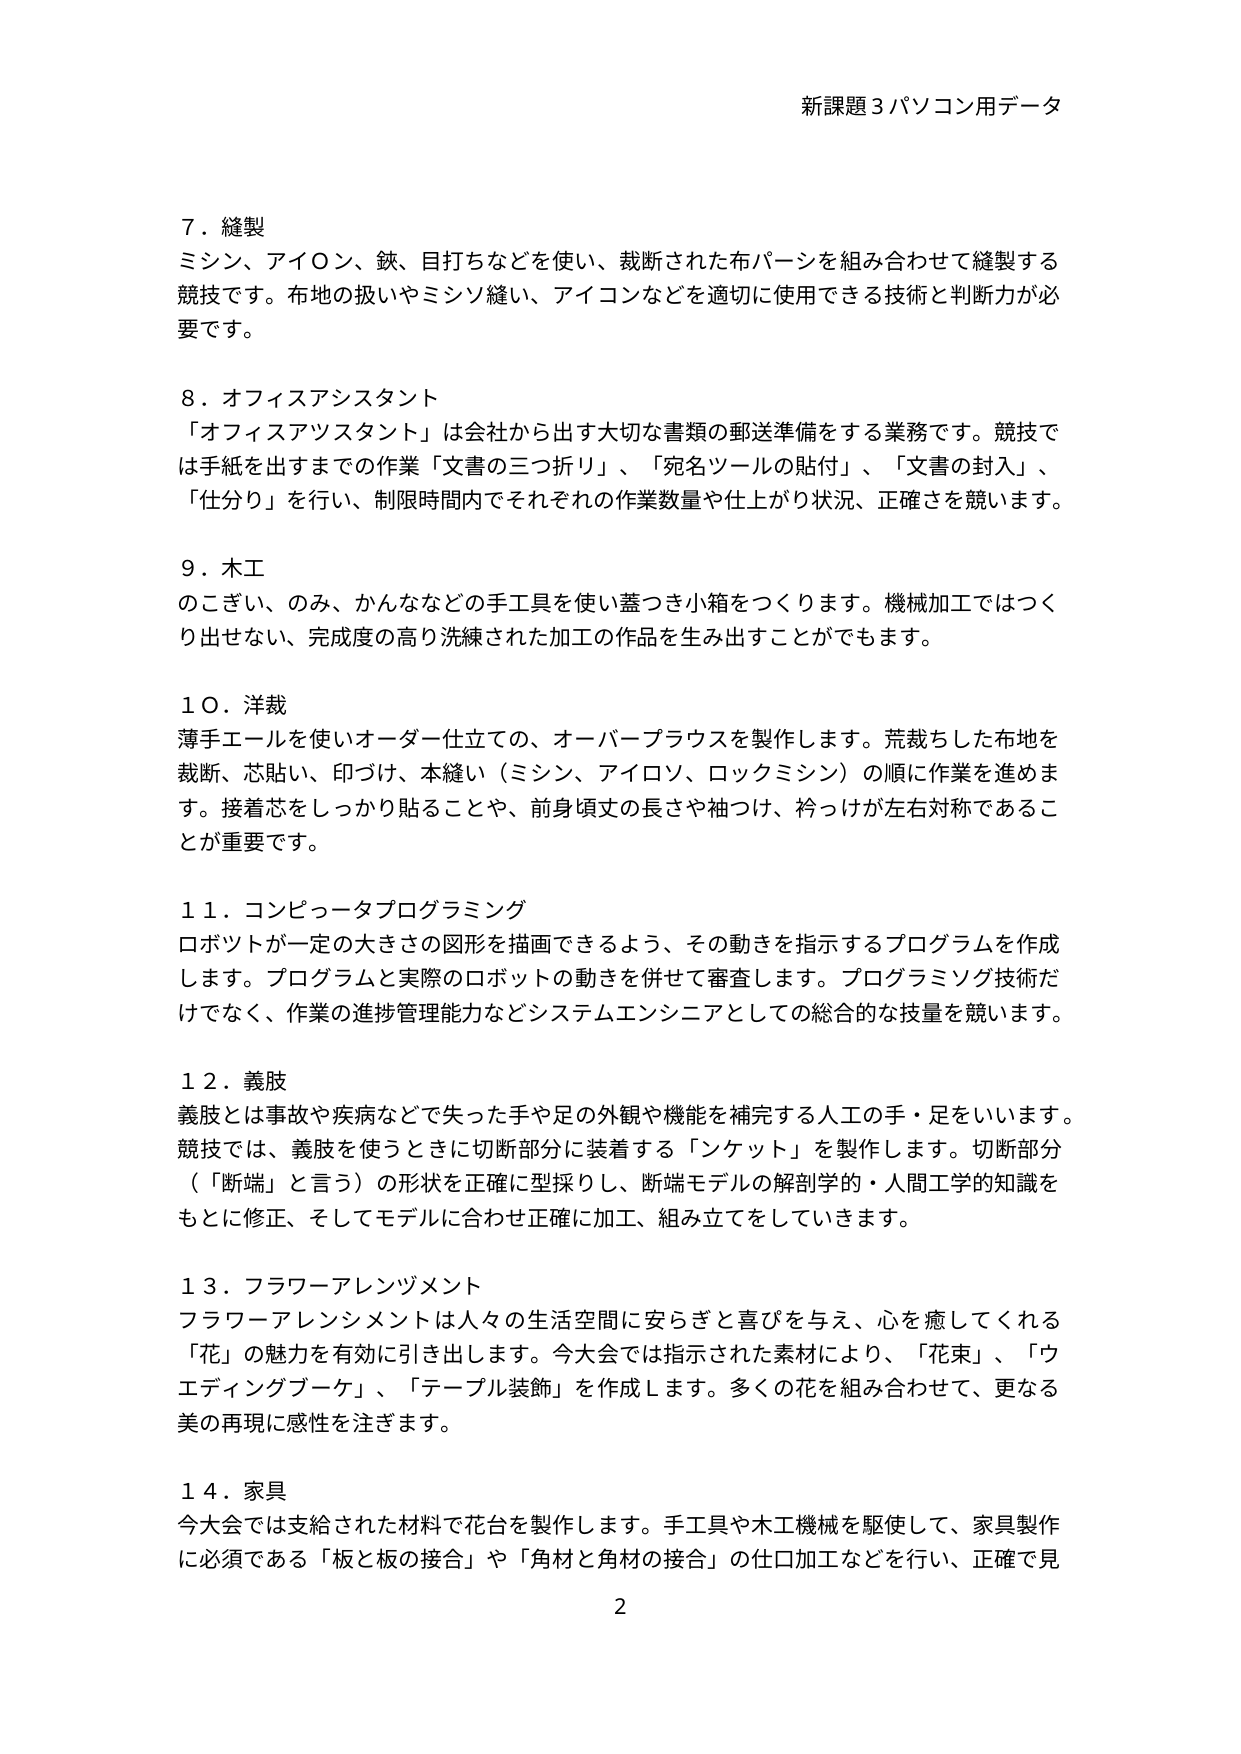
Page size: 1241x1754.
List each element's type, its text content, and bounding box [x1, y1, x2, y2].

text １２．義肢 [177, 1063, 1063, 1097]
text ９．木工 [177, 550, 1063, 584]
text ８．オフィスアシスタント [177, 379, 1063, 413]
text 義肢とは事故や疾病などで失った手や足の外観や機能を補完する人工の手・足をいいます。競技では、義肢を使うときに切断部分に装着する「ンケット」を製作します。切断部分（「断端」と言う）の形状を正確に型採りし、断端モデルの解剖学的・人間工学的知識をもとに修正、そしてモデルに合わせ正確に加工、組み立てをしていきます。 [177, 1097, 1063, 1233]
text フラワーアレンシメントは人々の生活空間に安らぎと喜ぴを与え、心を癒してくれる「花」の魅力を有効に引き出します。今大会では指示された素材により、「花束」、「ウエディングブーケ」、「テープル装飾」を作成Ｌます。多くの花を組み合わせて、更なる美の再現に感性を注ぎます。 [177, 1302, 1063, 1438]
text 「オフィスアツスタント」は会社から出す大切な書類の郵送準備をする業務です。競技では手紙を出すまでの作業「文書の三つ折リ」、「宛名ツールの貼付」、「文書の封入」、「仕分り」を行い、制限時間内でそれぞれの作業数量や仕上がり状況、正確さを競います。 [177, 413, 1063, 516]
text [177, 1507, 1063, 1575]
text のこぎい、のみ、かんななどの手工具を使い蓋つき小箱をつくります。機械加工ではつくり出せない、完成度の高り洗練された加工の作品を生み出すことがでもます。 [177, 584, 1063, 653]
text １３．フラワーアレンヅメント [177, 1268, 1063, 1302]
text ７．縫製 [177, 208, 1063, 243]
text 薄手エールを使いオーダー仕立ての、オーバープラウスを製作します。荒裁ちした布地を裁断、芯貼い、印づけ、本縫い（ミシン、アイロソ、ロックミシン）の順に作業を進めます。接着芯をしっかり貼ることや、前身頃丈の長さや袖つけ、衿っけが左右対称であることが重要です。 [177, 721, 1063, 858]
text ロボツトが一定の大きさの図形を描画できるよう、その動きを指示するプログラムを作成します。プログラムと実際のロボットの動きを併せて審査します。プログラミソグ技術だけでなく、作業の進捗管理能力などシステムエンシニアとしての総合的な技量を競います。 [177, 926, 1063, 1028]
text １Ｏ．洋裁 [177, 687, 1063, 721]
text １４．家具 [177, 1473, 1063, 1507]
text ミシン、アイＯン、鋏、目打ちなどを使い、裁断された布パーシを組み合わせて縫製する競技です。布地の扱いやミシソ縫い、アイコンなどを適切に使用できる技術と判断力が必要です。 [177, 243, 1063, 345]
text １１．コンピっータプログラミング [177, 892, 1063, 926]
